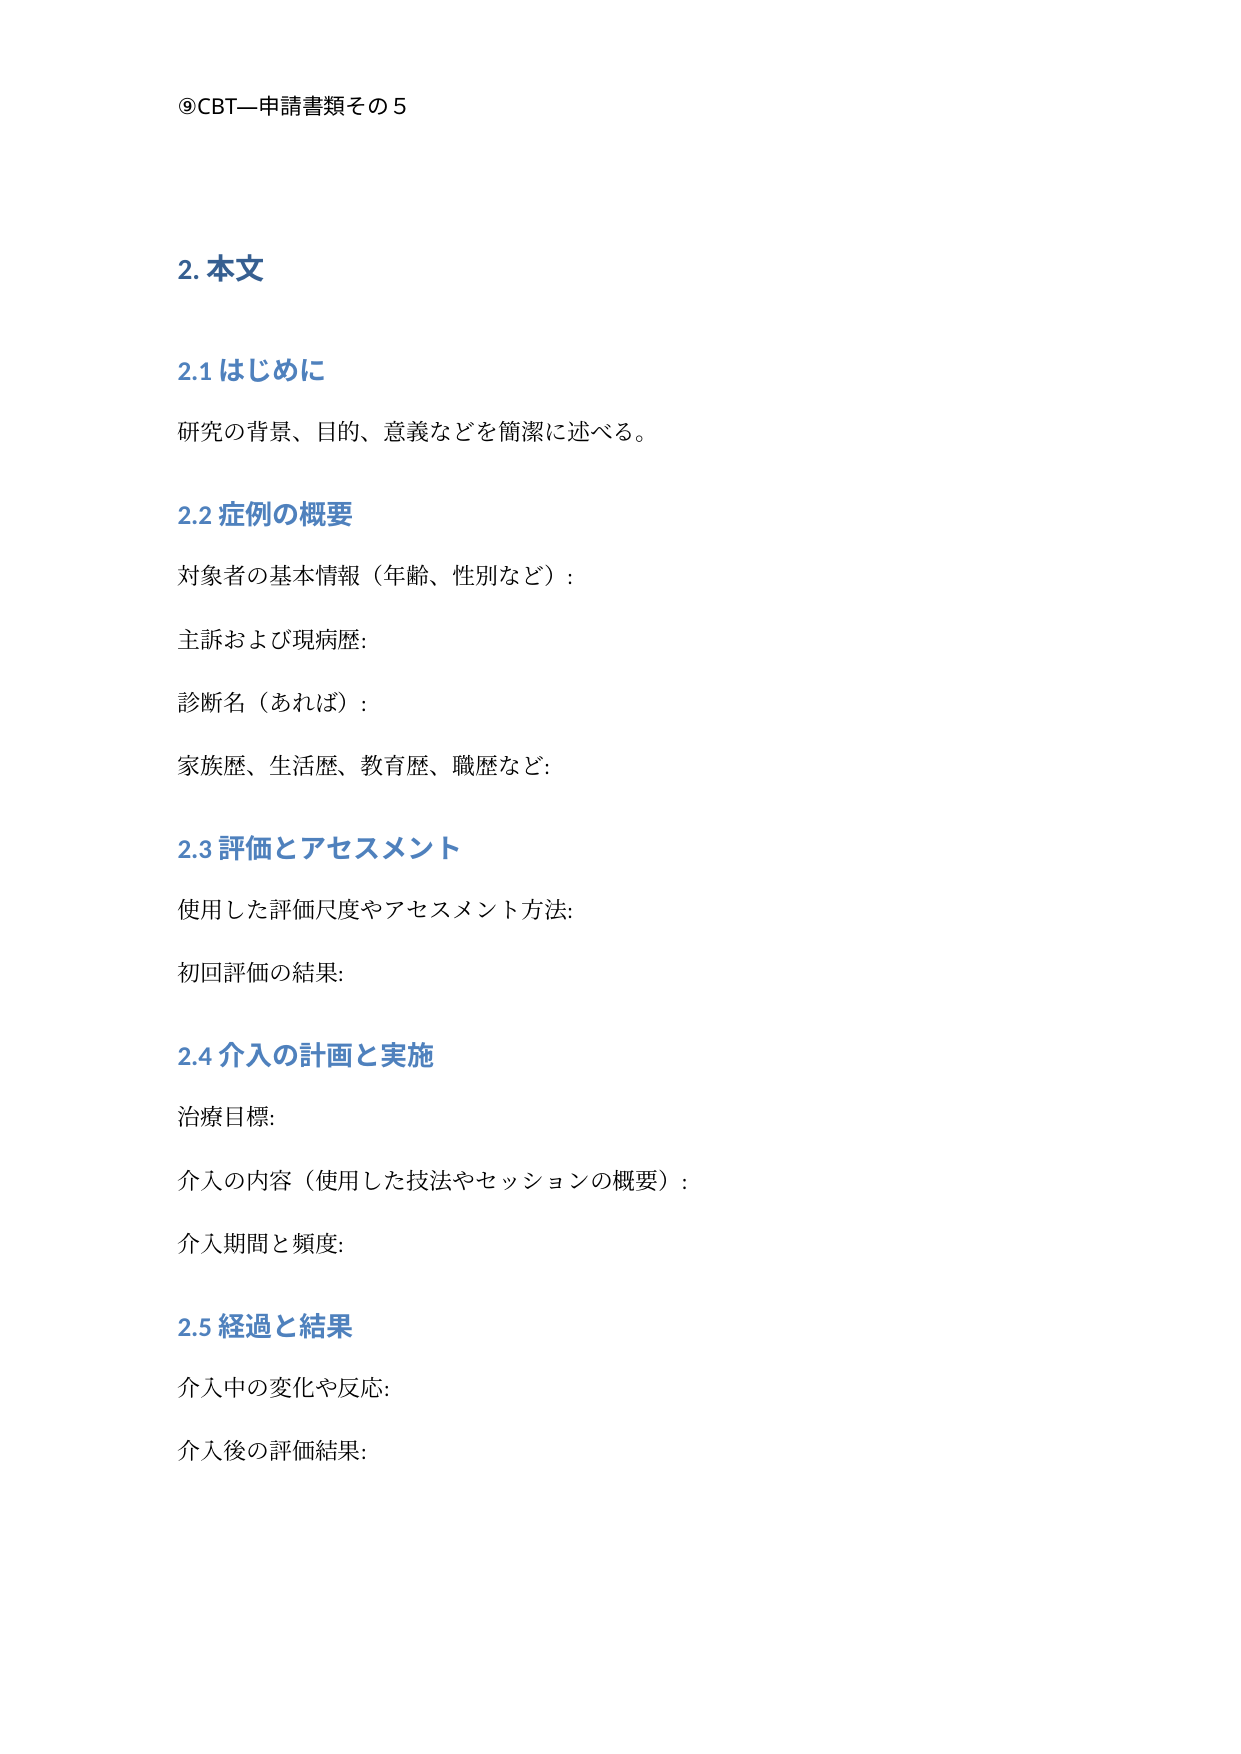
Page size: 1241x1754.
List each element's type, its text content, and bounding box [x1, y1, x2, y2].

text 2.5 経過と結果 [177, 1287, 1063, 1362]
text 研究の背景、目的、意義などを簡潔に述べる。 [177, 412, 1063, 449]
text 家族歴、生活歴、教育歴、職歴など: [177, 746, 1063, 783]
text 主訴および現病歴: [177, 619, 1063, 657]
text 介入期間と頻度: [177, 1224, 1063, 1261]
text 対象者の基本情報（年齢、性別など）: [177, 556, 1063, 594]
text 治療目標: [177, 1097, 1063, 1135]
text 介入後の評価結果: [177, 1431, 1063, 1468]
text 使用した評価尺度やアセスメント方法: [177, 890, 1063, 927]
text 介入中の変化や反応: [177, 1368, 1063, 1405]
text 2. 本文 [177, 229, 1063, 304]
text 2.3 評価とアセスメント [177, 809, 1063, 884]
text 2.2 症例の概要 [177, 475, 1063, 550]
text 介入の内容（使用した技法やセッションの概要）: [177, 1160, 1063, 1198]
text 初回評価の結果: [177, 953, 1063, 991]
text 診断名（あれば）: [177, 683, 1063, 720]
text 2.1 はじめに [177, 331, 1063, 406]
text 2.4 介入の計画と実施 [177, 1016, 1063, 1091]
